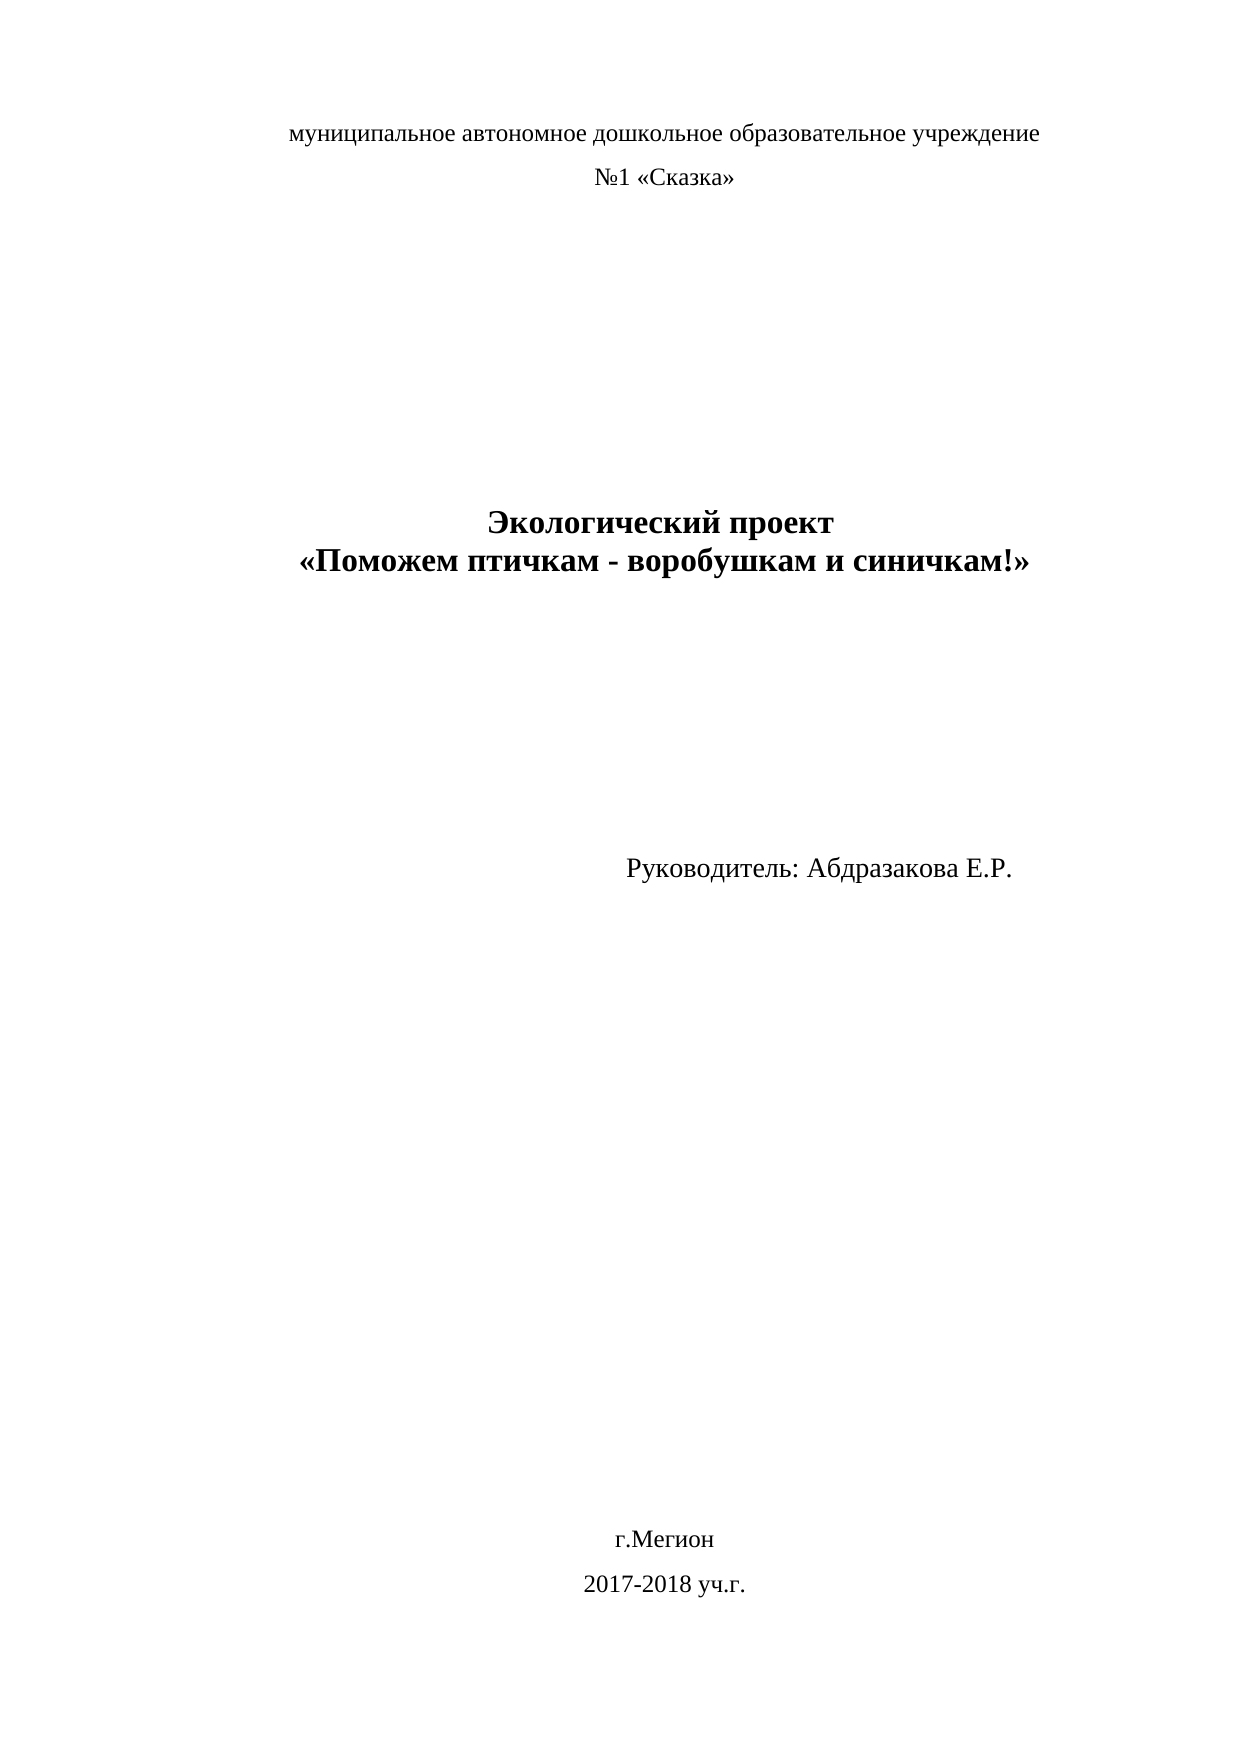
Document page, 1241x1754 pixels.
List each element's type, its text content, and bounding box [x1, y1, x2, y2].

text муниципальное автономное дошкольное образовательное учреждение [177, 118, 1152, 147]
text Экологический проект «Поможем птичкам - воробушкам и синичкам!» [177, 502, 1152, 578]
text Руководитель: Абдразакова Е.Р. [177, 851, 1152, 883]
text №1 «Сказка» [177, 162, 1152, 191]
text г.Мегион [177, 1524, 1152, 1553]
text 2017-2018 уч.г. [177, 1569, 1152, 1598]
